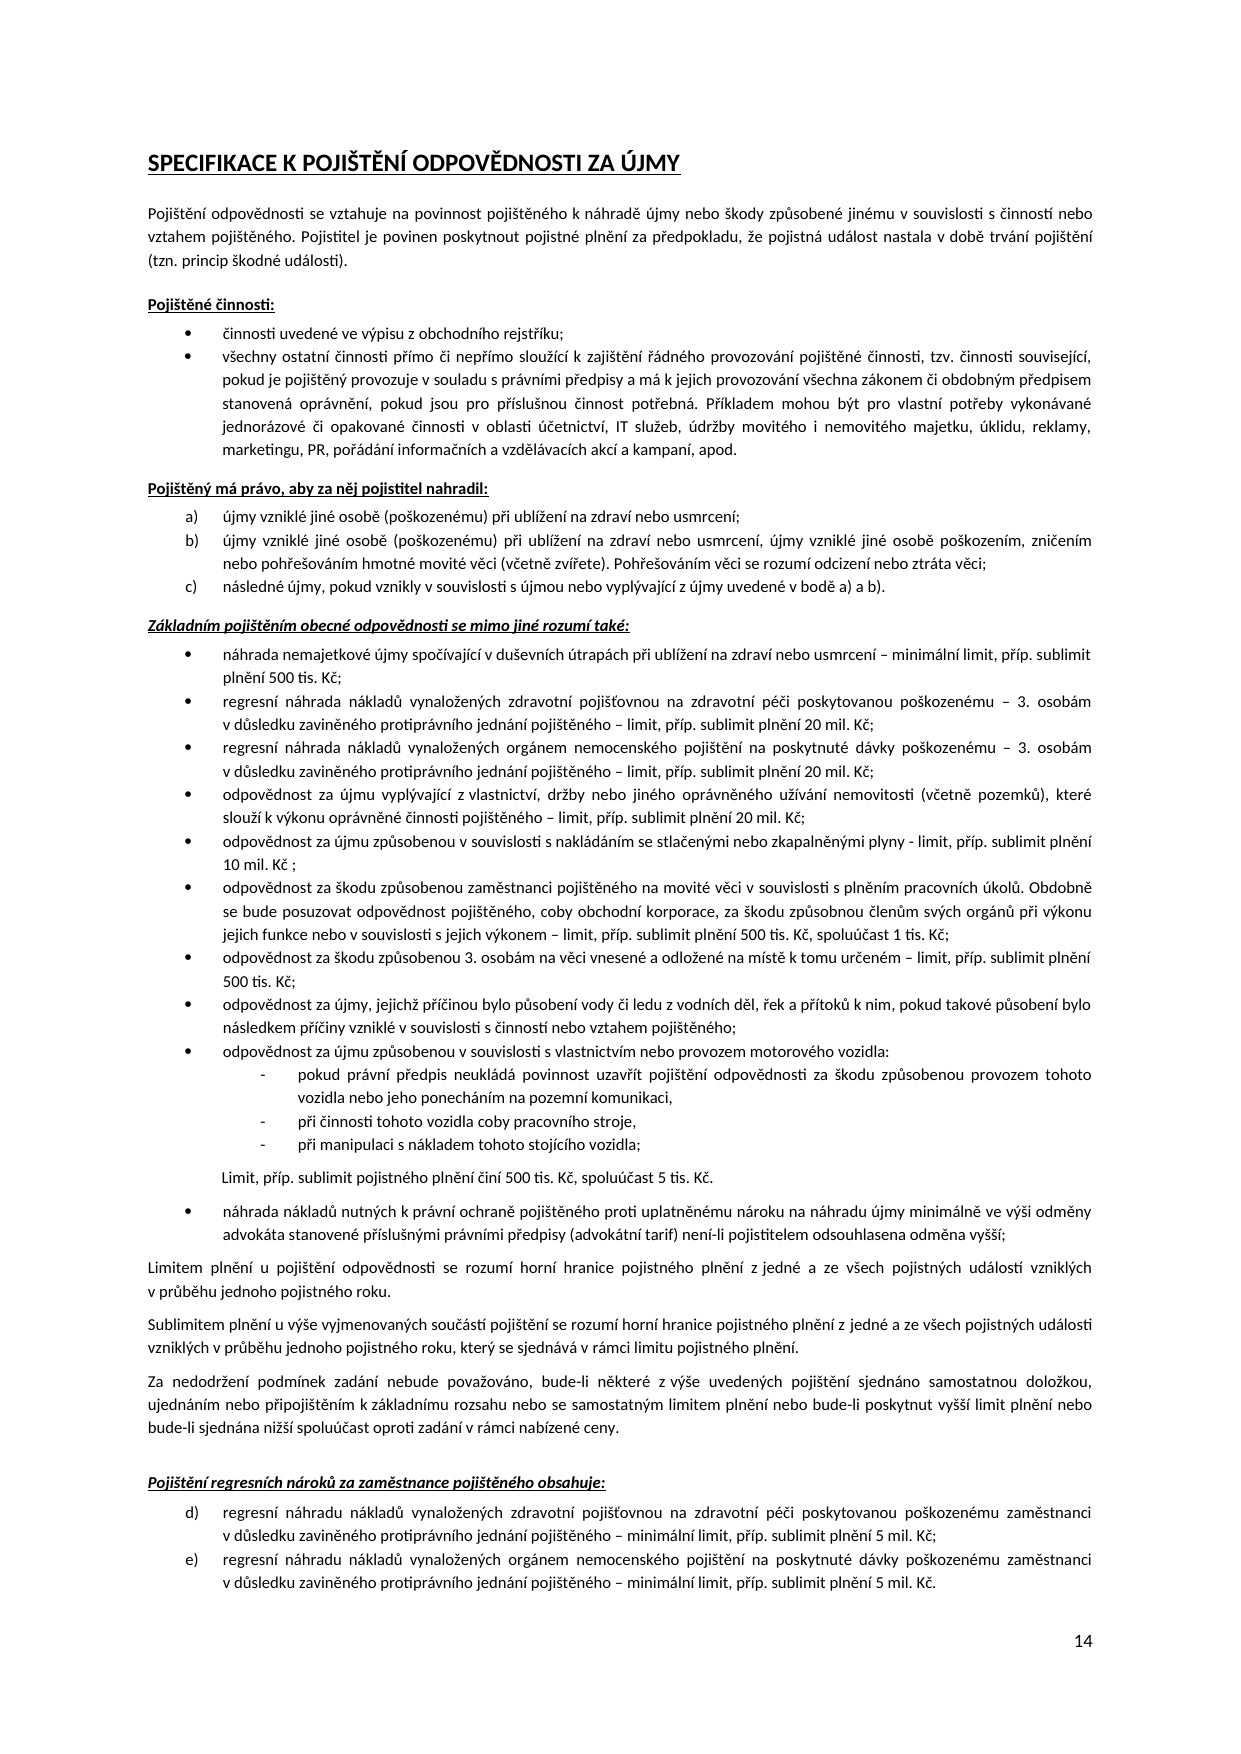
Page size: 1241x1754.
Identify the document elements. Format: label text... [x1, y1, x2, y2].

list regresní náhradu nákladů vynaložených orgánem nemocenského pojištění na poskytnuté dávky poškozenému zaměstnanci v důsledku zaviněného protiprávního jednání pojištěného – minimální limit, příp. sublimit plnění 5 mil. Kč. [185, 1549, 1093, 1593]
text SPECIFIKACE K POJIŠTĚNÍ ODPOVĚDNOSTI ZA ÚJMY [148, 148, 1093, 178]
subtitle Pojištěné činnosti: [148, 294, 1093, 314]
text Pojištění regresních nároků za zaměstnance pojištěného obsahuje: [148, 1473, 1093, 1493]
list odpovědnost za újmu vyplývající z vlastnictví, držby nebo jiného oprávněného užívání nemovitosti (včetně pozemků), které slouží k výkonu oprávněné činnosti pojištěného – limit, příp. sublimit plnění 20 mil. Kč; [185, 784, 1093, 828]
text Základním pojištěním obecné odpovědnosti se mimo jiné rozumí také: [148, 615, 1093, 635]
text Pojištění odpovědnosti se vztahuje na povinnost pojištěného k náhradě újmy nebo škody způsobené jinému v souvislosti s činností nebo vztahem pojištěného. Pojistitel je povinen poskytnout pojistné plnění za předpokladu, že pojistná událost nastala v době trvání pojištění (tzn. princip škodné události). [148, 203, 1093, 270]
list újmy vzniklé jiné osobě (poškozenému) při ublížení na zdraví nebo usmrcení; [185, 507, 1093, 527]
list pokud právní předpis neukládá povinnost uzavřít pojištění odpovědnosti za škodu způsobenou provozem tohoto vozidla nebo jeho ponecháním na pozemní komunikaci, [260, 1064, 1093, 1108]
list regresní náhrada nákladů vynaložených zdravotní pojišťovnou na zdravotní péči poskytovanou poškozenému – 3. osobám v důsledku zaviněného protiprávního jednání pojištěného – limit, příp. sublimit plnění 20 mil. Kč; [185, 691, 1093, 735]
list náhrada nákladů nutných k právní ochraně pojištěného proti uplatněnému nároku na náhradu újmy minimálně ve výši odměny advokáta stanovené příslušnými právními předpisy (advokátní tarif) není-li pojistitelem odsouhlasena odměna vyšší; [185, 1201, 1093, 1245]
list regresní náhrada nákladů vynaložených orgánem nemocenského pojištění na poskytnuté dávky poškozenému – 3. osobám v důsledku zaviněného protiprávního jednání pojištěného – limit, příp. sublimit plnění 20 mil. Kč; [185, 738, 1093, 781]
list regresní náhradu nákladů vynaložených zdravotní pojišťovnou na zdravotní péči poskytovanou poškozenému zaměstnanci v důsledku zaviněného protiprávního jednání pojištěného – minimální limit, příp. sublimit plnění 5 mil. Kč; [185, 1502, 1093, 1546]
list odpovědnost za škodu způsobenou 3. osobám na věci vnesené a odložené na místě k tomu určeném – limit, příp. sublimit plnění 500 tis. Kč; [185, 948, 1093, 991]
list náhrada nemajetkové újmy spočívající v duševních útrapách při ublížení na zdraví nebo usmrcení – minimální limit, příp. sublimit plnění 500 tis. Kč; [185, 644, 1093, 688]
list při činnosti tohoto vozidla coby pracovního stroje, [260, 1111, 1093, 1131]
text Limitem plnění u pojištění odpovědnosti se rozumí horní hranice pojistného plnění z jedné a ze všech pojistných událostí vzniklých v průběhu jednoho pojistného roku. [148, 1258, 1093, 1301]
list odpovědnost za škodu způsobenou zaměstnanci pojištěného na movité věci v souvislosti s plněním pracovních úkolů. Obdobně se bude posuzovat odpovědnost pojištěného, coby obchodní korporace, za škodu způsobnou členům svých orgánů při výkonu jejich funkce nebo v souvislosti s jejich výkonem – limit, příp. sublimit plnění 500 tis. Kč, spoluúčast 1 tis. Kč; [185, 878, 1093, 945]
list odpovědnost za újmy, jejichž příčinou bylo působení vody či ledu z vodních děl, řek a přítoků k nim, pokud takové působení bylo následkem příčiny vzniklé v souvislosti s činností nebo vztahem pojištěného; [185, 994, 1093, 1038]
list odpovědnost za újmu způsobenou v souvislosti s nakládáním se stlačenými nebo zkapalněnými plyny - limit, příp. sublimit plnění 10 mil. Kč ; [185, 831, 1093, 875]
list újmy vzniklé jiné osobě (poškozenému) při ublížení na zdraví nebo usmrcení, újmy vzniklé jiné osobě poškozením, zničením nebo pohřešováním hmotné movité věci (včetně zvířete). Pohřešováním věci se rozumí odcizení nebo ztráta věci; [185, 530, 1093, 573]
text Limit, příp. sublimit pojistného plnění činí 500 tis. Kč, spoluúčast 5 tis. Kč. [148, 1168, 1093, 1188]
list následné újmy, pokud vznikly v souvislosti s újmou nebo vyplývající z újmy uvedené v bodě a) a b). [185, 577, 1093, 597]
subtitle Pojištěný má právo, aby za něj pojistitel nahradil: [148, 478, 1093, 498]
list při manipulaci s nákladem tohoto stojícího vozidla; [260, 1134, 1093, 1155]
list činnosti uvedené ve výpisu z obchodního rejstříku; [185, 323, 1093, 343]
list všechny ostatní činnosti přímo či nepřímo sloužící k zajištění řádného provozování pojištěné činnosti, tzv. činnosti související, pokud je pojištěný provozuje v souladu s právními předpisy a má k jejich provozování všechna zákonem či obdobným předpisem stanovená oprávnění, pokud jsou pro příslušnou činnost potřebná. Příkladem mohou být pro vlastní potřeby vykonávané jednorázové či opakované činnosti v oblasti účetnictví, IT služeb, údržby movitého i nemovitého majetku, úklidu, reklamy, marketingu, PR, pořádání informačních a vzdělávacích akcí a kampaní, apod. [185, 346, 1093, 460]
text Sublimitem plnění u výše vyjmenovaných součástí pojištění se rozumí horní hranice pojistného plnění z jedné a ze všech pojistných události vzniklých v průběhu jednoho pojistného roku, který se sjednává v rámci limitu pojistného plnění. [148, 1314, 1093, 1358]
list odpovědnost za újmu způsobenou v souvislosti s vlastnictvím nebo provozem motorového vozidla: [185, 1041, 1093, 1061]
text Za nedodržení podmínek zadání nebude považováno, bude-li některé z výše uvedených pojištění sjednáno samostatnou doložkou, ujednáním nebo připojištěním k základnímu rozsahu nebo se samostatným limitem plnění nebo bude-li poskytnut vyšší limit plnění nebo bude-li sjednána nižší spoluúčast oproti zadání v rámci nabízené ceny. [148, 1371, 1093, 1438]
